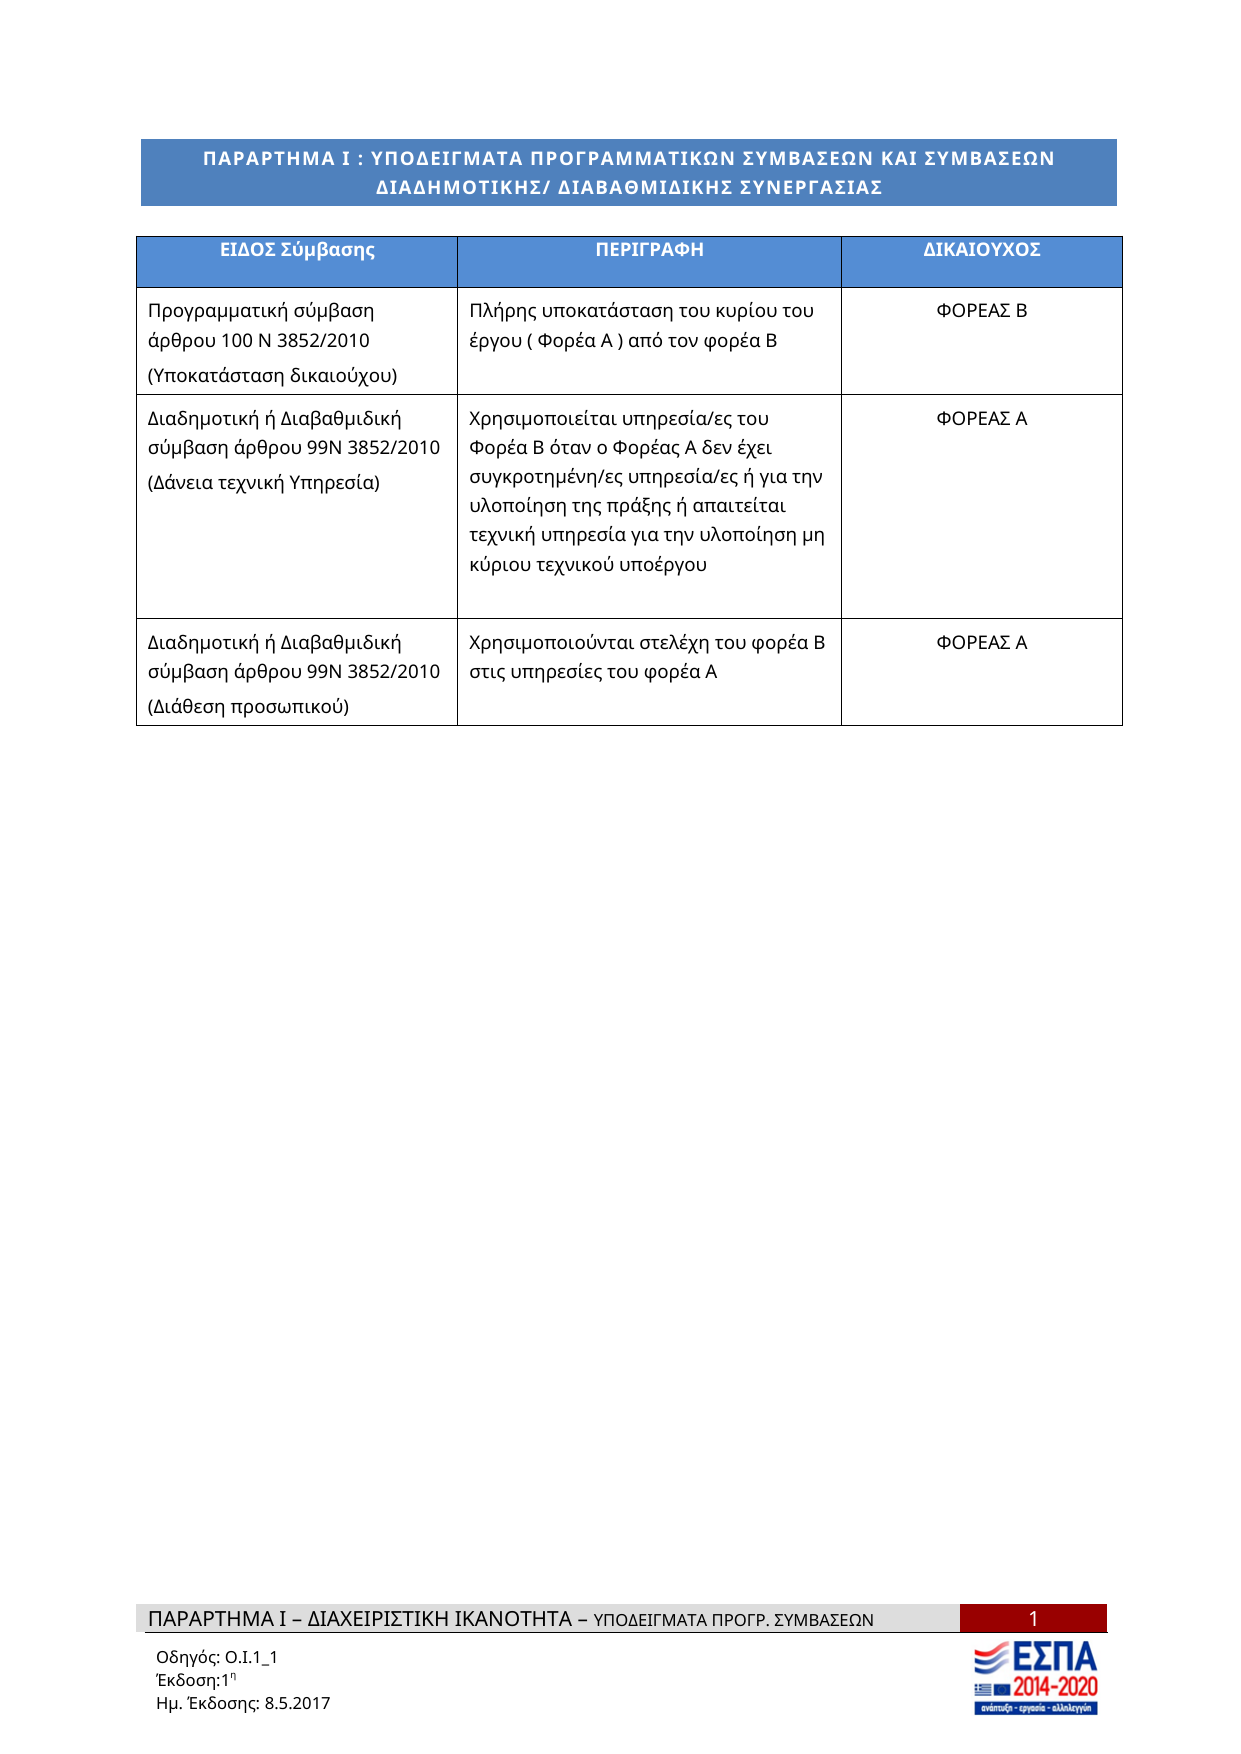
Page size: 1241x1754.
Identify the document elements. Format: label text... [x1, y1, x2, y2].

table_cell ΦΟΡΕΑΣ Α [842, 619, 1122, 725]
table_cell ΦΟΡΕΑΣ Α [842, 395, 1122, 618]
table_cell Προγραμματική σύμβαση άρθρου 100 Ν 3852/2010 (Υποκατάσταση δικαιούχου) [137, 288, 457, 394]
table_cell ΦΟΡΕΑΣ Β [842, 288, 1122, 394]
table_header ΠΕΡΙΓΡΑΦΗ [458, 237, 841, 287]
subtitle ΠΑΡΑΡΤΗΜΑ Ι : Υποδειγματα Προγραμματικων Συμβασεων και συμβασεων διαδημοτικησ/ διαβαθμιδικησ συνεργασιασ [148, 145, 1110, 200]
picture [971, 1639, 1101, 1717]
table_header ΕΙΔΟΣ Σύμβασης [137, 237, 457, 287]
table_header ΔΙΚΑΙΟΥΧΟΣ [842, 237, 1122, 287]
table_cell Διαδημοτική ή Διαβαθμιδική σύμβαση άρθρου 99Ν 3852/2010 (Δάνεια τεχνική Υπηρεσία) [137, 395, 457, 618]
table_cell Χρησιμοποιείται υπηρεσία/ες του Φορέα Β όταν ο Φορέας Α δεν έχει συγκροτημένη/ες υπηρεσία/ες ή για την υλοποίηση της πράξης ή απαιτείται τεχνική υπηρεσία για την υλοποίηση μη κύριου τεχνικού υποέργου [458, 395, 841, 618]
table_cell Πλήρης υποκατάσταση του κυρίου του έργου ( Φορέα Α ) από τον φορέα Β [458, 288, 841, 394]
table_cell Χρησιμοποιούνται στελέχη του φορέα Β στις υπηρεσίες του φορέα Α [458, 619, 841, 725]
table_cell Διαδημοτική ή Διαβαθμιδική σύμβαση άρθρου 99Ν 3852/2010 (Διάθεση προσωπικού) [137, 619, 457, 725]
